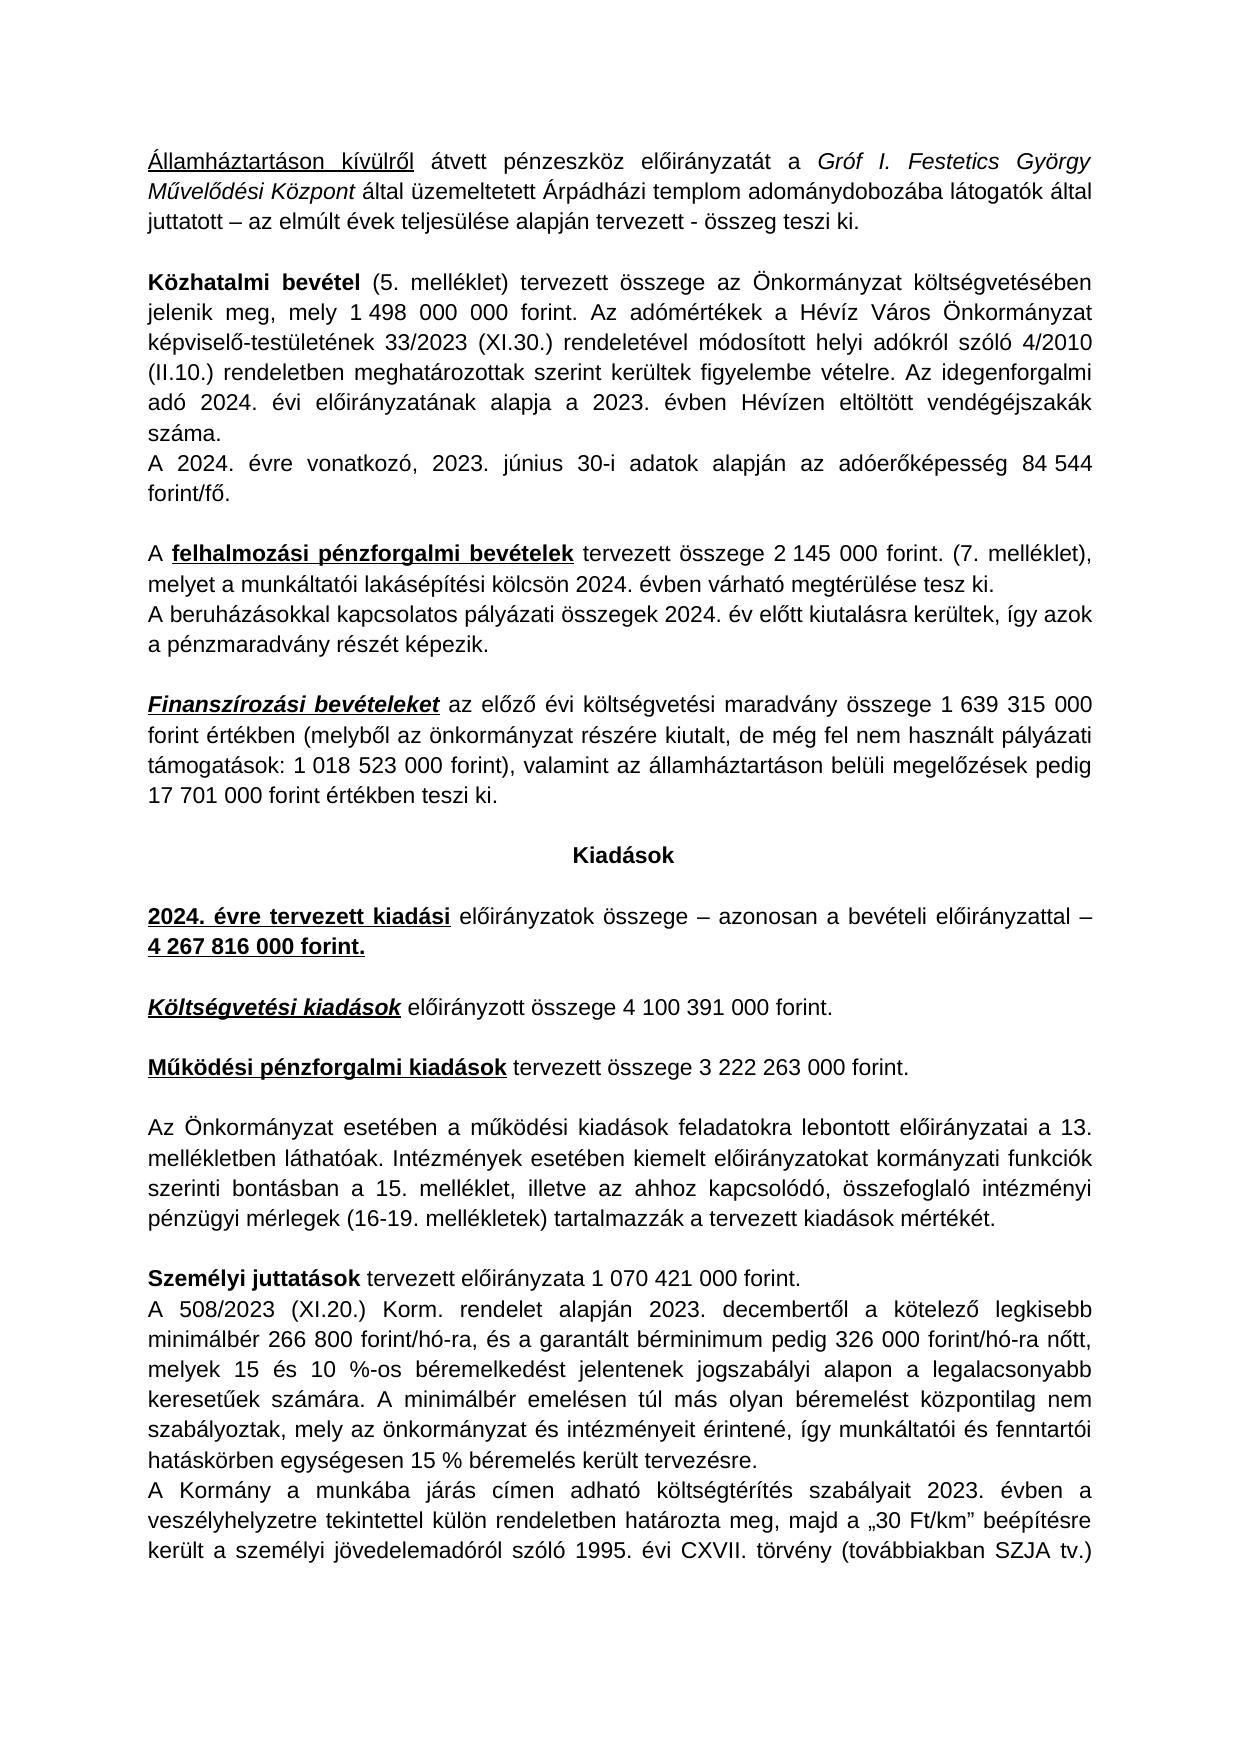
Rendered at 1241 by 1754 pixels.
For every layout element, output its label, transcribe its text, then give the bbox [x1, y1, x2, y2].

text A felhalmozási pénzforgalmi bevételek tervezett összege 2 145 000 forint. (7. melléklet), melyet a munkáltatói lakásépítési kölcsön 2024. évben várható megtérülése tesz ki. [148, 540, 1093, 597]
text Működési pénzforgalmi kiadások tervezett összege 3 222 263 000 forint. [148, 1054, 1093, 1080]
text Finanszírozási bevételeket az előző évi költségvetési maradvány összege 1 639 315 000 forint értékben (melyből az önkormányzat részére kiutalt, de még fel nem használt pályázati támogatások: 1 018 523 000 forint), valamint az államháztartáson belüli megelőzések pedig 17 701 000 forint értékben teszi ki. [148, 691, 1093, 808]
text Költségvetési kiadások előirányzott összege 4 100 391 000 forint. [148, 993, 1093, 1020]
text A 2024. évre vonatkozó, 2023. június 30-i adatok alapján az adóerőképesség 84 544 forint/fő. [148, 450, 1093, 506]
text Az Önkormányzat esetében a működési kiadások feladatokra lebontott előirányzatai a 13. mellékletben láthatóak. Intézmények esetében kiemelt előirányzatokat kormányzati funkciók szerinti bontásban a 15. melléklet, illetve az ahhoz kapcsolódó, összefoglaló intézményi pénzügyi mérlegek (16-19. mellékletek) tartalmazzák a tervezett kiadások mértékét. [148, 1114, 1093, 1231]
text Államháztartáson kívülről átvett pénzeszköz előirányzatát a Gróf I. Festetics György Művelődési Központ által üzemeltetett Árpádházi templom adománydobozába látogatók által juttatott – az elmúlt évek teljesülése alapján tervezett - összeg teszi ki. [148, 148, 1093, 234]
text Kiadások [148, 842, 1093, 869]
text A 508/2023 (XI.20.) Korm. rendelet alapján 2023. decembertől a kötelező legkisebb minimálbér 266 800 forint/hó-ra, és a garantált bérminimum pedig 326 000 forint/hó-ra nőtt, melyek 15 és 10 %-os béremelkedést jelentenek jogszabályi alapon a legalacsonyabb keresetűek számára. A minimálbér emelésen túl más olyan béremelést központilag nem szabályoztak, mely az önkormányzat és intézményeit érintené, így munkáltatói és fenntartói hatáskörben egységesen 15 % béremelés került tervezésre. [148, 1296, 1093, 1473]
text A beruházásokkal kapcsolatos pályázati összegek 2024. év előtt kiutalásra kerültek, így azok a pénzmaradvány részét képezik. [148, 601, 1093, 657]
text Közhatalmi bevétel (5. melléklet) tervezett összege az Önkormányzat költségvetésében jelenik meg, mely 1 498 000 000 forint. Az adómértékek a Hévíz Város Önkormányzat képviselő-testületének 33/2023 (XI.30.) rendeletével módosított helyi adókról szóló 4/2010 (II.10.) rendeletben meghatározottak szerint kerültek figyelembe vételre. Az idegenforgalmi adó 2024. évi előirányzatának alapja a 2023. évben Hévízen eltöltött vendégéjszakák száma. [148, 268, 1093, 446]
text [148, 1477, 1093, 1563]
text Személyi juttatások tervezett előirányzata 1 070 421 000 forint. [148, 1265, 1093, 1292]
text 2024. évre tervezett kiadási előirányzatok összege – azonosan a bevételi előirányzattal – 4 267 816 000 forint. [148, 903, 1093, 959]
